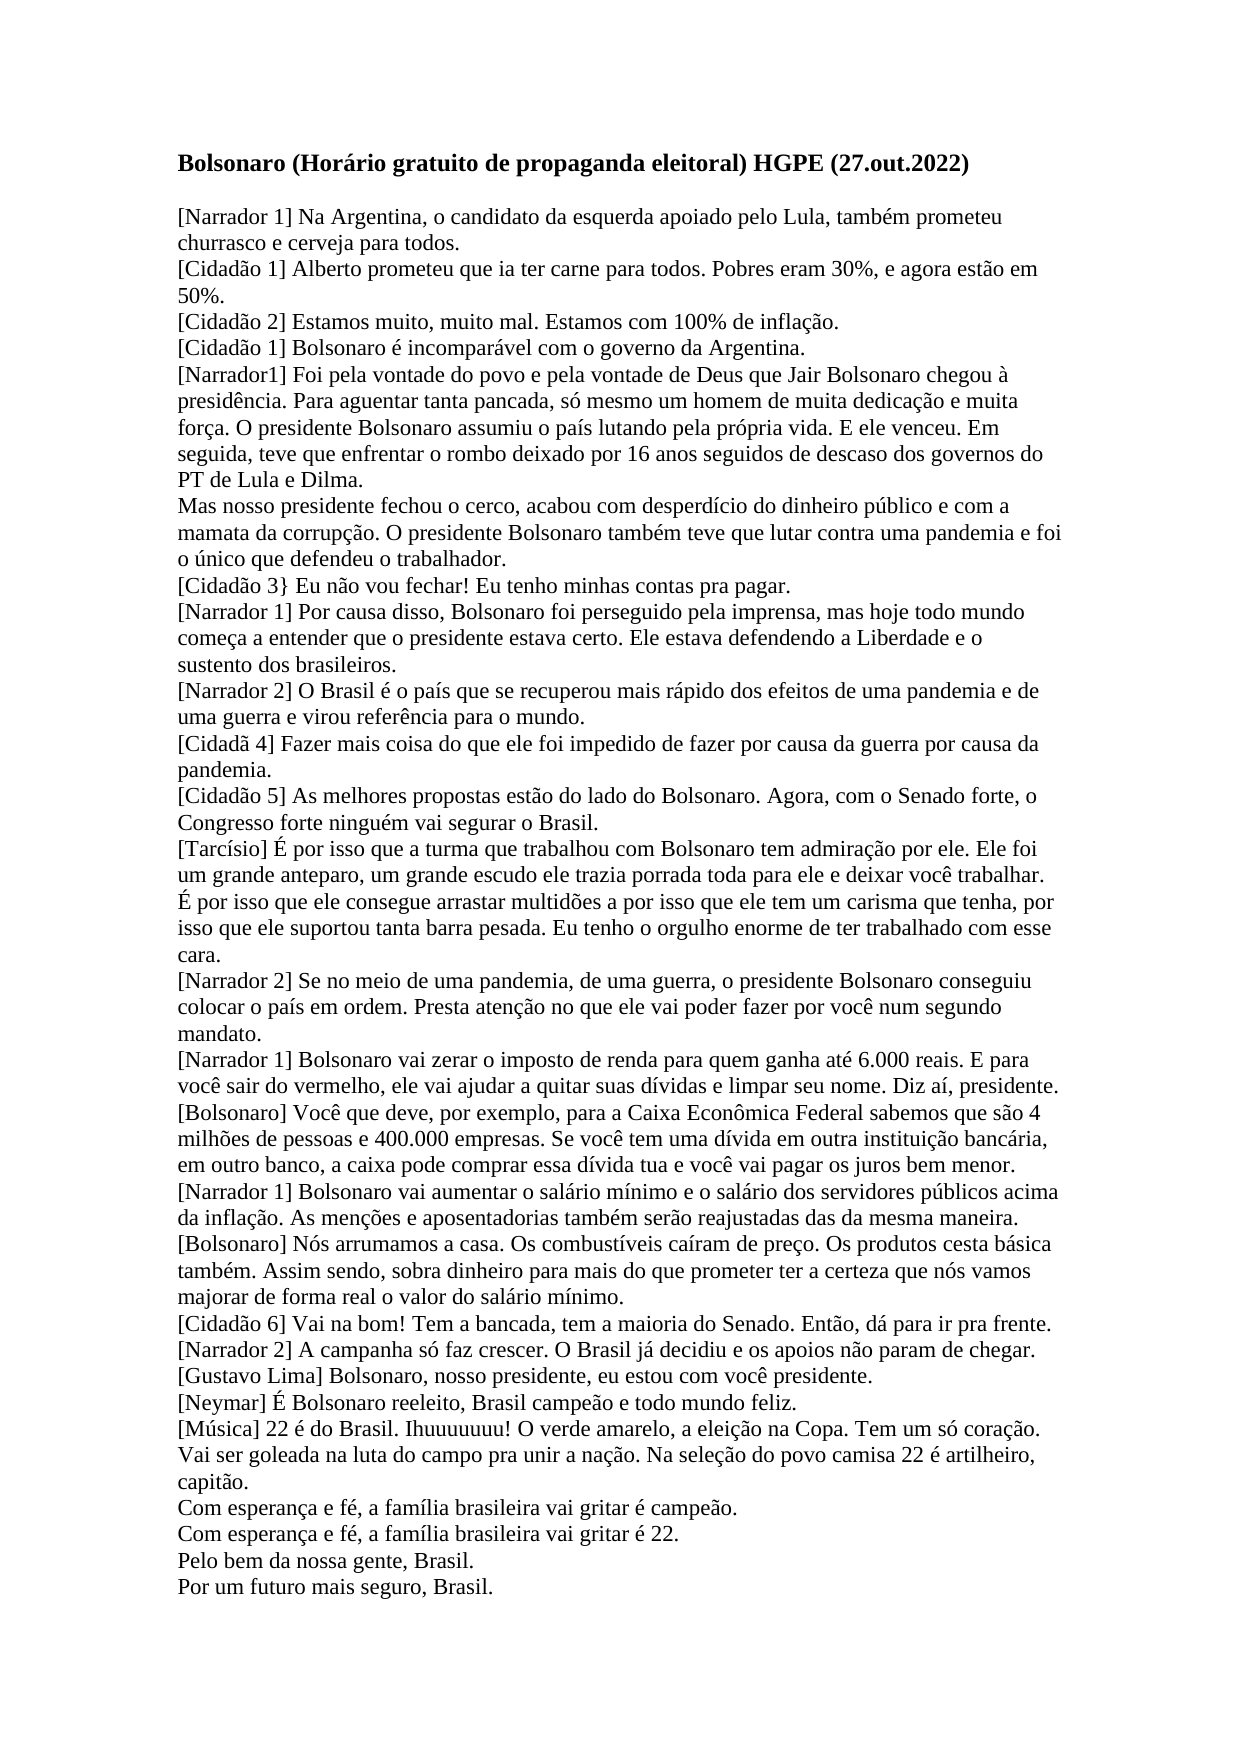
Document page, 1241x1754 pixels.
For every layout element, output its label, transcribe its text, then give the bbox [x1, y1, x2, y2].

text [Gustavo Lima] Bolsonaro, nosso presidente, eu estou com você presidente. [177, 1362, 1063, 1389]
text [Narrador 1] Bolsonaro vai aumentar o salário mínimo e o salário dos servidores públicos acima da inflação. As menções e aposentadorias também serão reajustadas das da mesma maneira. [177, 1178, 1063, 1231]
text [Narrador 1] Bolsonaro vai zerar o imposto de renda para quem ganha até 6.000 reais. E para você sair do vermelho, ele vai ajudar a quitar suas dívidas e limpar seu nome. Diz aí, presidente. [177, 1046, 1063, 1099]
text Com esperança e fé, a família brasileira vai gritar é 22. [177, 1520, 1063, 1547]
text [Cidadão 3} Eu não vou fechar! Eu tenho minhas contas pra pagar. [177, 572, 1063, 598]
text [Bolsonaro] Nós arrumamos a casa. Os combustíveis caíram de preço. Os produtos cesta básica também. Assim sendo, sobra dinheiro para mais do que prometer ter a certeza que nós vamos majorar de forma real o valor do salário mínimo. [177, 1231, 1063, 1309]
text [Narrador 1] Por causa disso, Bolsonaro foi perseguido pela imprensa, mas hoje todo mundo começa a entender que o presidente estava certo. Ele estava defendendo a Liberdade e o sustento dos brasileiros. [177, 598, 1063, 677]
text [Narrador1] Foi pela vontade do povo e pela vontade de Deus que Jair Bolsonaro chegou à presidência. Para aguentar tanta pancada, só mesmo um homem de muita dedicação e muita força. O presidente Bolsonaro assumiu o país lutando pela própria vida. E ele venceu. Em seguida, teve que enfrentar o rombo deixado por 16 anos seguidos de descaso dos governos do PT de Lula e Dilma. [177, 361, 1063, 493]
text [Bolsonaro] Você que deve, por exemplo, para a Caixa Econômica Federal sabemos que são 4 milhões de pessoas e 400.000 empresas. Se você tem uma dívida em outra instituição bancária, em outro banco, a caixa pode comprar essa dívida tua e você vai pagar os juros bem menor. [177, 1099, 1063, 1178]
text Por um futuro mais seguro, Brasil. [177, 1573, 1063, 1599]
text [Cidadão 5] As melhores propostas estão do lado do Bolsonaro. Agora, com o Senado forte, o Congresso forte ninguém vai segurar o Brasil. [177, 782, 1063, 835]
text Bolsonaro (Horário gratuito de propaganda eleitoral) HGPE (27.out.2022) [177, 148, 1063, 176]
text [Tarcísio] É por isso que a turma que trabalhou com Bolsonaro tem admiração por ele. Ele foi um grande anteparo, um grande escudo ele trazia porrada toda para ele e deixar você trabalhar. É por isso que ele consegue arrastar multidões a por isso que ele tem um carisma que tenha, por isso que ele suportou tanta barra pesada. Eu tenho o orgulho enorme de ter trabalhado com esse cara. [177, 835, 1063, 967]
text [Cidadã 4] Fazer mais coisa do que ele foi impedido de fazer por causa da guerra por causa da pandemia. [177, 730, 1063, 782]
text [Narrador 2] O Brasil é o país que se recuperou mais rápido dos efeitos de uma pandemia e de uma guerra e virou referência para o mundo. [177, 677, 1063, 730]
text [Narrador 1] Na Argentina, o candidato da esquerda apoiado pelo Lula, também prometeu churrasco e cerveja para todos. [177, 203, 1063, 255]
text [Narrador 2] Se no meio de uma pandemia, de uma guerra, o presidente Bolsonaro conseguiu colocar o país em ordem. Presta atenção no que ele vai poder fazer por você num segundo mandato. [177, 967, 1063, 1046]
text [Neymar] É Bolsonaro reeleito, Brasil campeão e todo mundo feliz. [177, 1389, 1063, 1415]
text [Narrador 2] A campanha só faz crescer. O Brasil já decidiu e os apoios não param de chegar. [177, 1336, 1063, 1362]
text Mas nosso presidente fechou o cerco, acabou com desperdício do dinheiro público e com a mamata da corrupção. O presidente Bolsonaro também teve que lutar contra uma pandemia e foi o único que defendeu o trabalhador. [177, 493, 1063, 572]
text [Cidadão 1] Bolsonaro é incomparável com o governo da Argentina. [177, 334, 1063, 361]
text Pelo bem da nossa gente, Brasil. [177, 1547, 1063, 1573]
text Com esperança e fé, a família brasileira vai gritar é campeão. [177, 1494, 1063, 1520]
text [Música] 22 é do Brasil. Ihuuuuuuu! O verde amarelo, a eleição na Copa. Tem um só coração. [177, 1415, 1063, 1441]
text [Cidadão 1] Alberto prometeu que ia ter carne para todos. Pobres eram 30%, e agora estão em 50%. [177, 255, 1063, 308]
text Vai ser goleada na luta do campo pra unir a nação. Na seleção do povo camisa 22 é artilheiro, capitão. [177, 1441, 1063, 1494]
text [Cidadão 6] Vai na bom! Tem a bancada, tem a maioria do Senado. Então, dá para ir pra frente. [177, 1309, 1063, 1336]
text [Cidadão 2] Estamos muito, muito mal. Estamos com 100% de inflação. [177, 308, 1063, 334]
